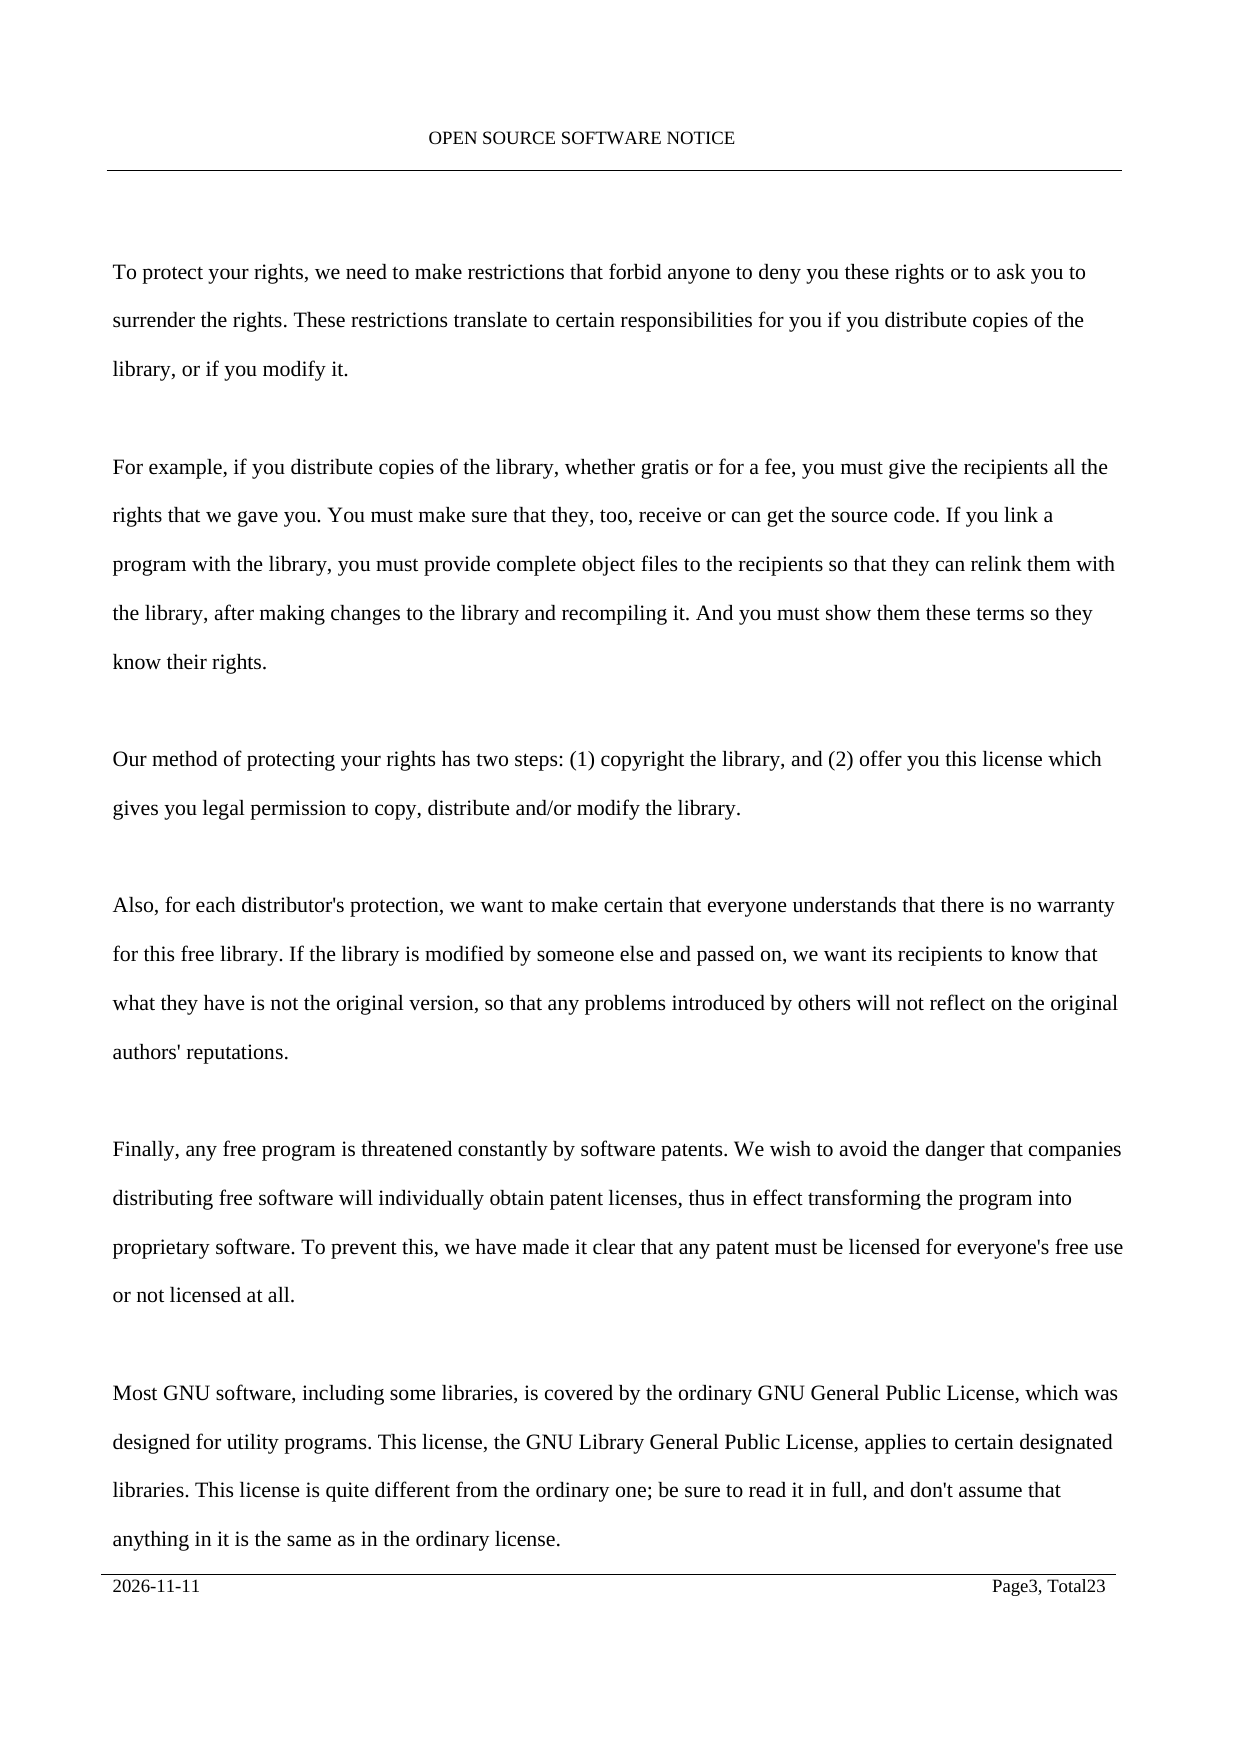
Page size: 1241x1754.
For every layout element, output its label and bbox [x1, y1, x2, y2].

text [112, 206, 1128, 1555]
